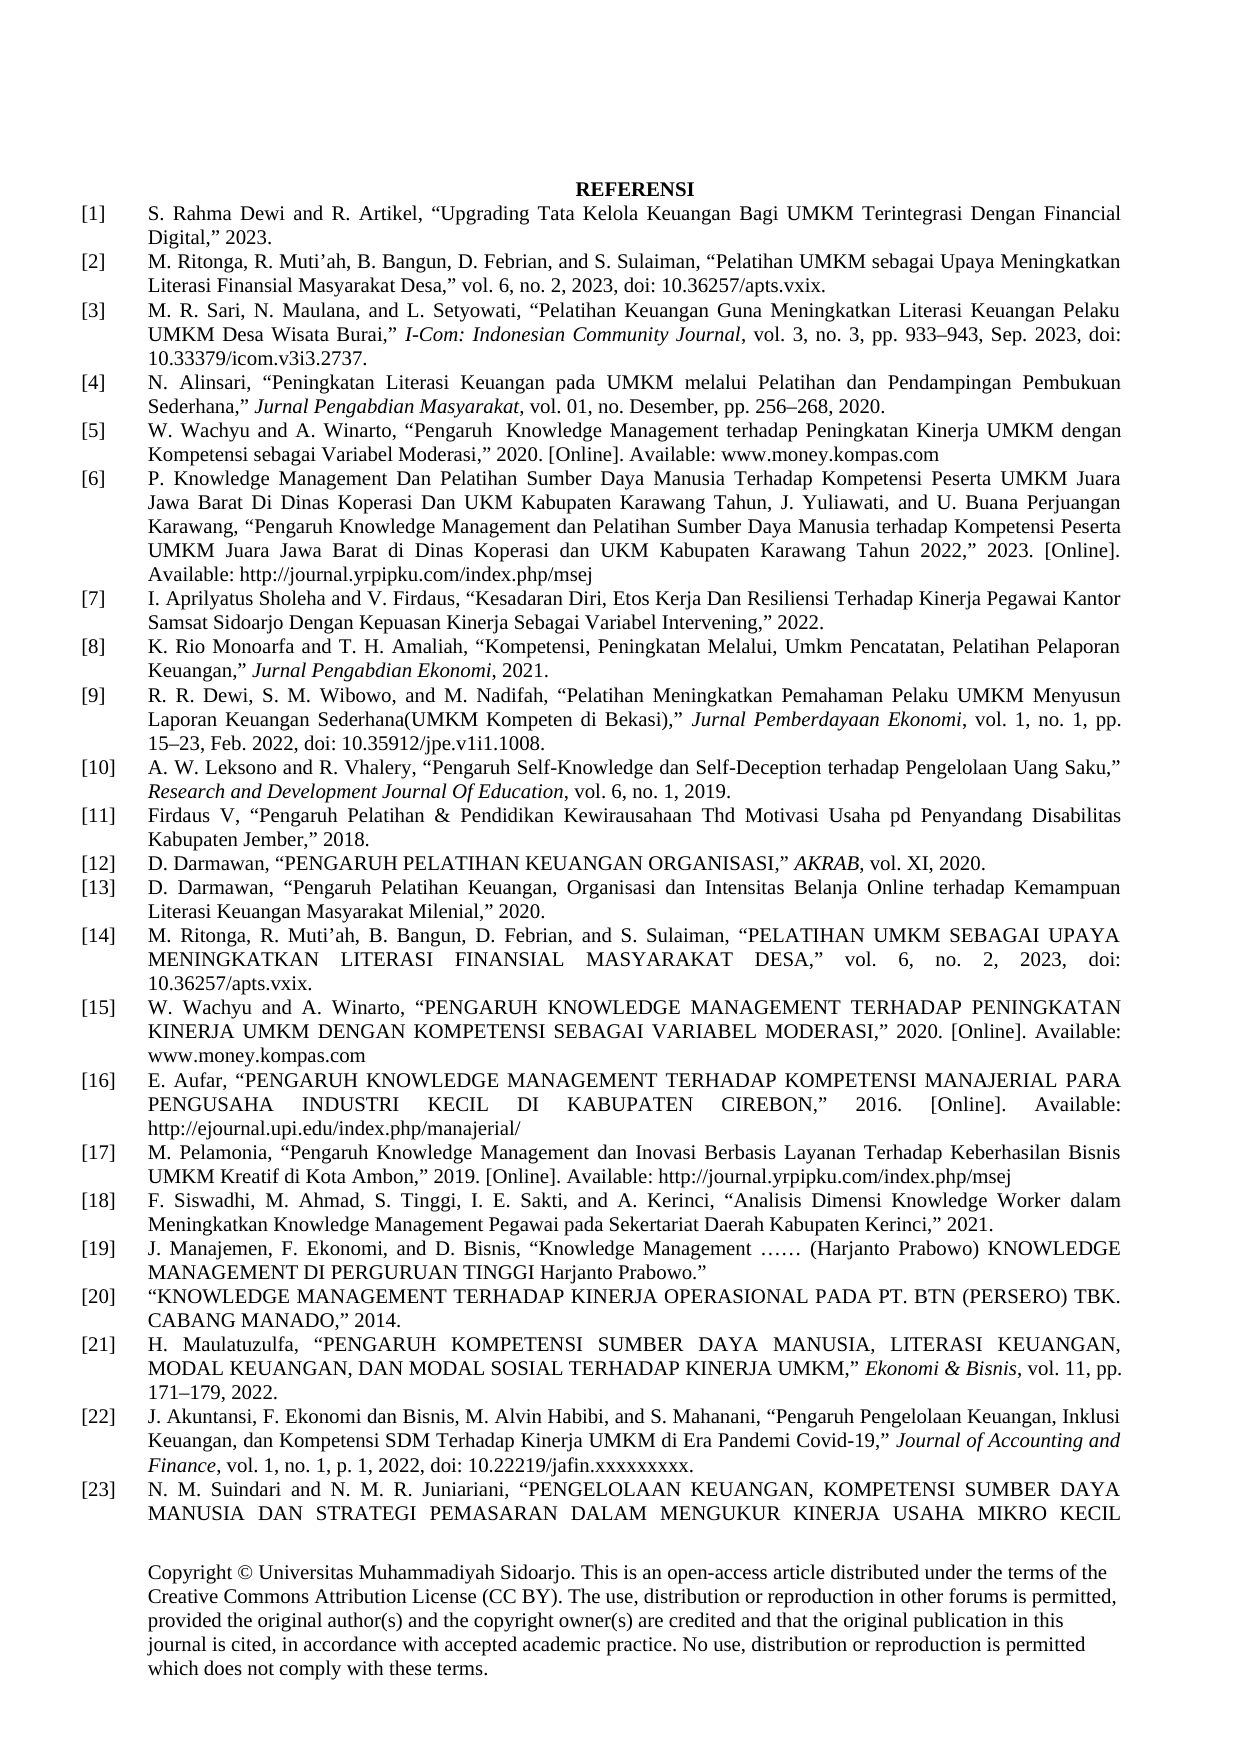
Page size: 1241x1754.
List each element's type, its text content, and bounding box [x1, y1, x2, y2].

subtitle REFERENSI [148, 177, 1122, 201]
